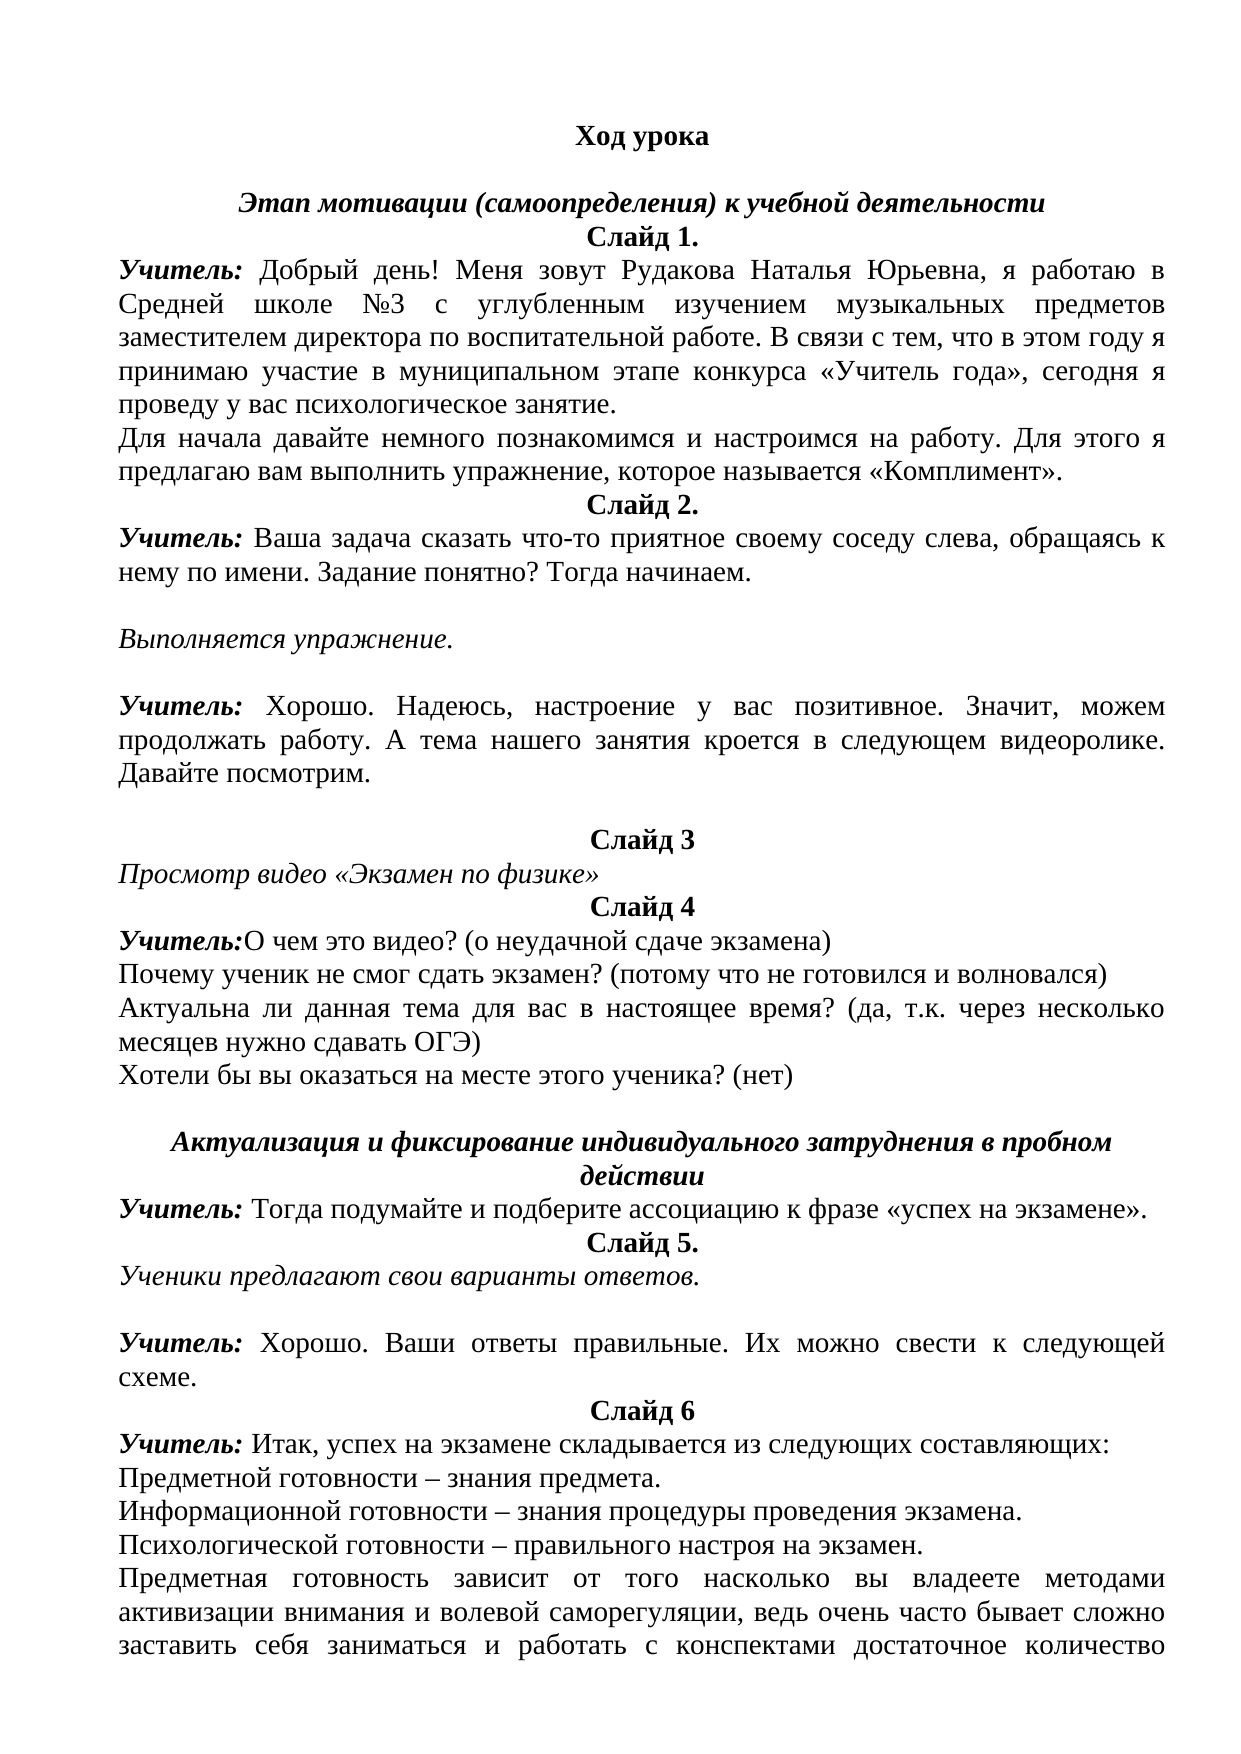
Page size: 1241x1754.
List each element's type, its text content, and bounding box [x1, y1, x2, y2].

text Ученики предлагают свои варианты ответов. [118, 1258, 1166, 1292]
text Учитель: Ваша задача сказать что-то приятное своему соседу слева, обращаясь к нему по имени. Задание понятно? Тогда начинаем. [118, 521, 1166, 588]
text Информационной готовности – знания процедуры проведения экзамена. [118, 1493, 1166, 1527]
text Для начала давайте немного познакомимся и настроимся на работу. Для этого я предлагаю вам выполнить упражнение, которое называется «Комплимент». [118, 420, 1166, 487]
text Учитель: Хорошо. Надеюсь, настроение у вас позитивное. Значит, можем продолжать работу. А тема нашего занятия кроется в следующем видеоролике. Давайте посмотрим. [118, 688, 1166, 789]
text Учитель: Хорошо. Ваши ответы правильные. Их можно свести к следующей схеме. [118, 1326, 1166, 1393]
text Психологической готовности – правильного настроя на экзамен. [118, 1527, 1166, 1560]
text Слайд 4 [118, 889, 1166, 923]
text Слайд 5. [118, 1225, 1166, 1258]
text Почему ученик не смог сдать экзамен? (потому что не готовился и волновался) [118, 957, 1166, 990]
text Этап мотивации (самоопределения) к учебной деятельности [118, 185, 1166, 219]
text Учитель: Тогда подумайте и подберите ассоциацию к фразе «успех на экзамене». [118, 1191, 1166, 1225]
text Учитель:О чем это видео? (о неудачной сдаче экзамена) [118, 923, 1166, 957]
text Слайд 1. [118, 219, 1166, 252]
text Слайд 3 [118, 822, 1166, 856]
text Учитель: Добрый день! Меня зовут Рудакова Наталья Юрьевна, я работаю в Средней школе №3 с углубленным изучением музыкальных предметов заместителем директора по воспитательной работе. В связи с тем, что в этом году я принимаю участие в муниципальном этапе конкурса «Учитель года», сегодня я проведу у вас психологическое занятие. [118, 252, 1166, 420]
text Хотели бы вы оказаться на месте этого ученика? (нет) [118, 1057, 1166, 1091]
text Ход урока [118, 118, 1166, 152]
text Выполняется упражнение. [118, 621, 1166, 655]
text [118, 1560, 1166, 1661]
text Предметной готовности – знания предмета. [118, 1460, 1166, 1493]
text Просмотр видео «Экзамен по физике» [118, 856, 1166, 889]
text Актуализация и фиксирование индивидуального затруднения в пробном действии [118, 1124, 1166, 1191]
text Слайд 2. [118, 487, 1166, 521]
text Слайд 6 [118, 1393, 1166, 1426]
text Актуальна ли данная тема для вас в настоящее время? (да, т.к. через несколько месяцев нужно сдавать ОГЭ) [118, 990, 1166, 1057]
text Учитель: Итак, успех на экзамене складывается из следующих составляющих: [118, 1426, 1166, 1460]
